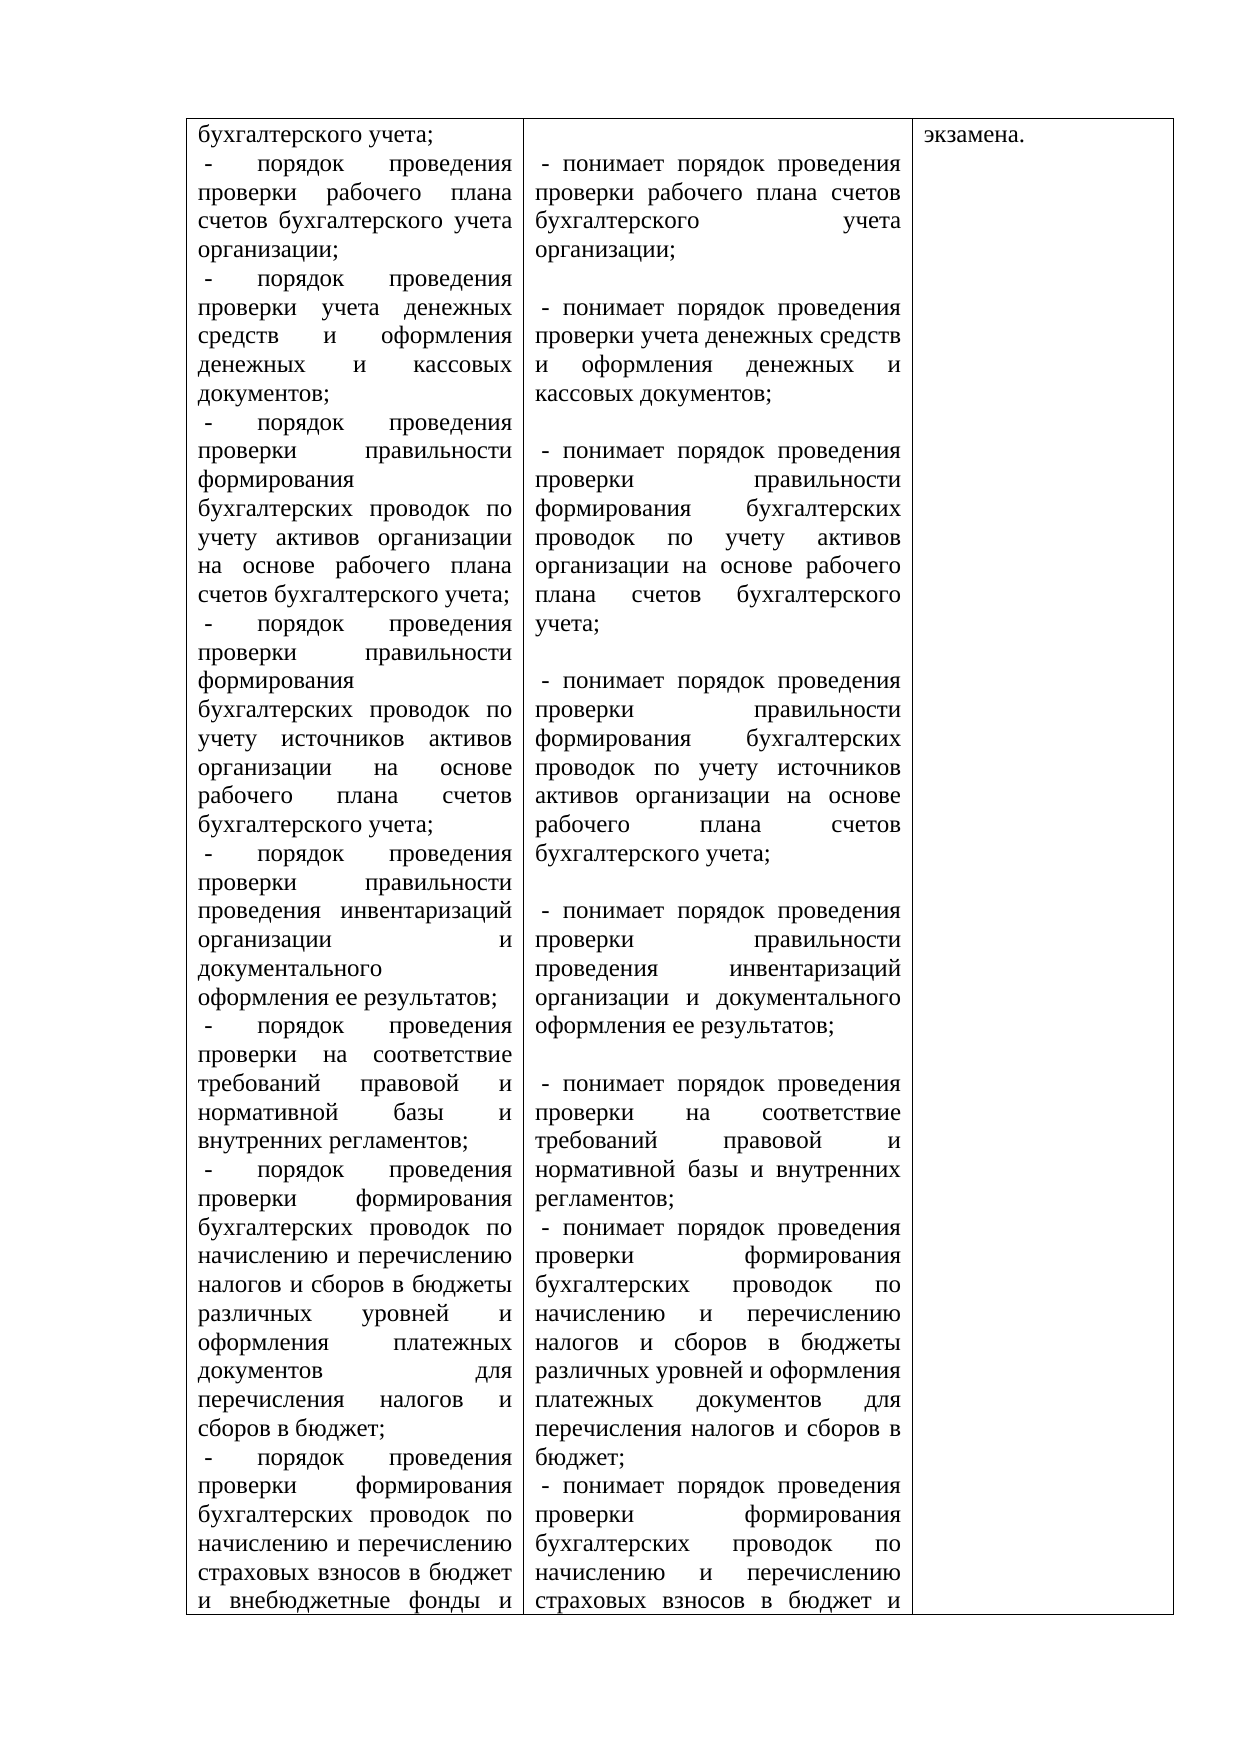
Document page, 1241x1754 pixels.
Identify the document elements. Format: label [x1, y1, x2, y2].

table_cell [187, 119, 523, 1614]
table_cell [524, 119, 912, 1614]
table_cell [913, 119, 1173, 1614]
